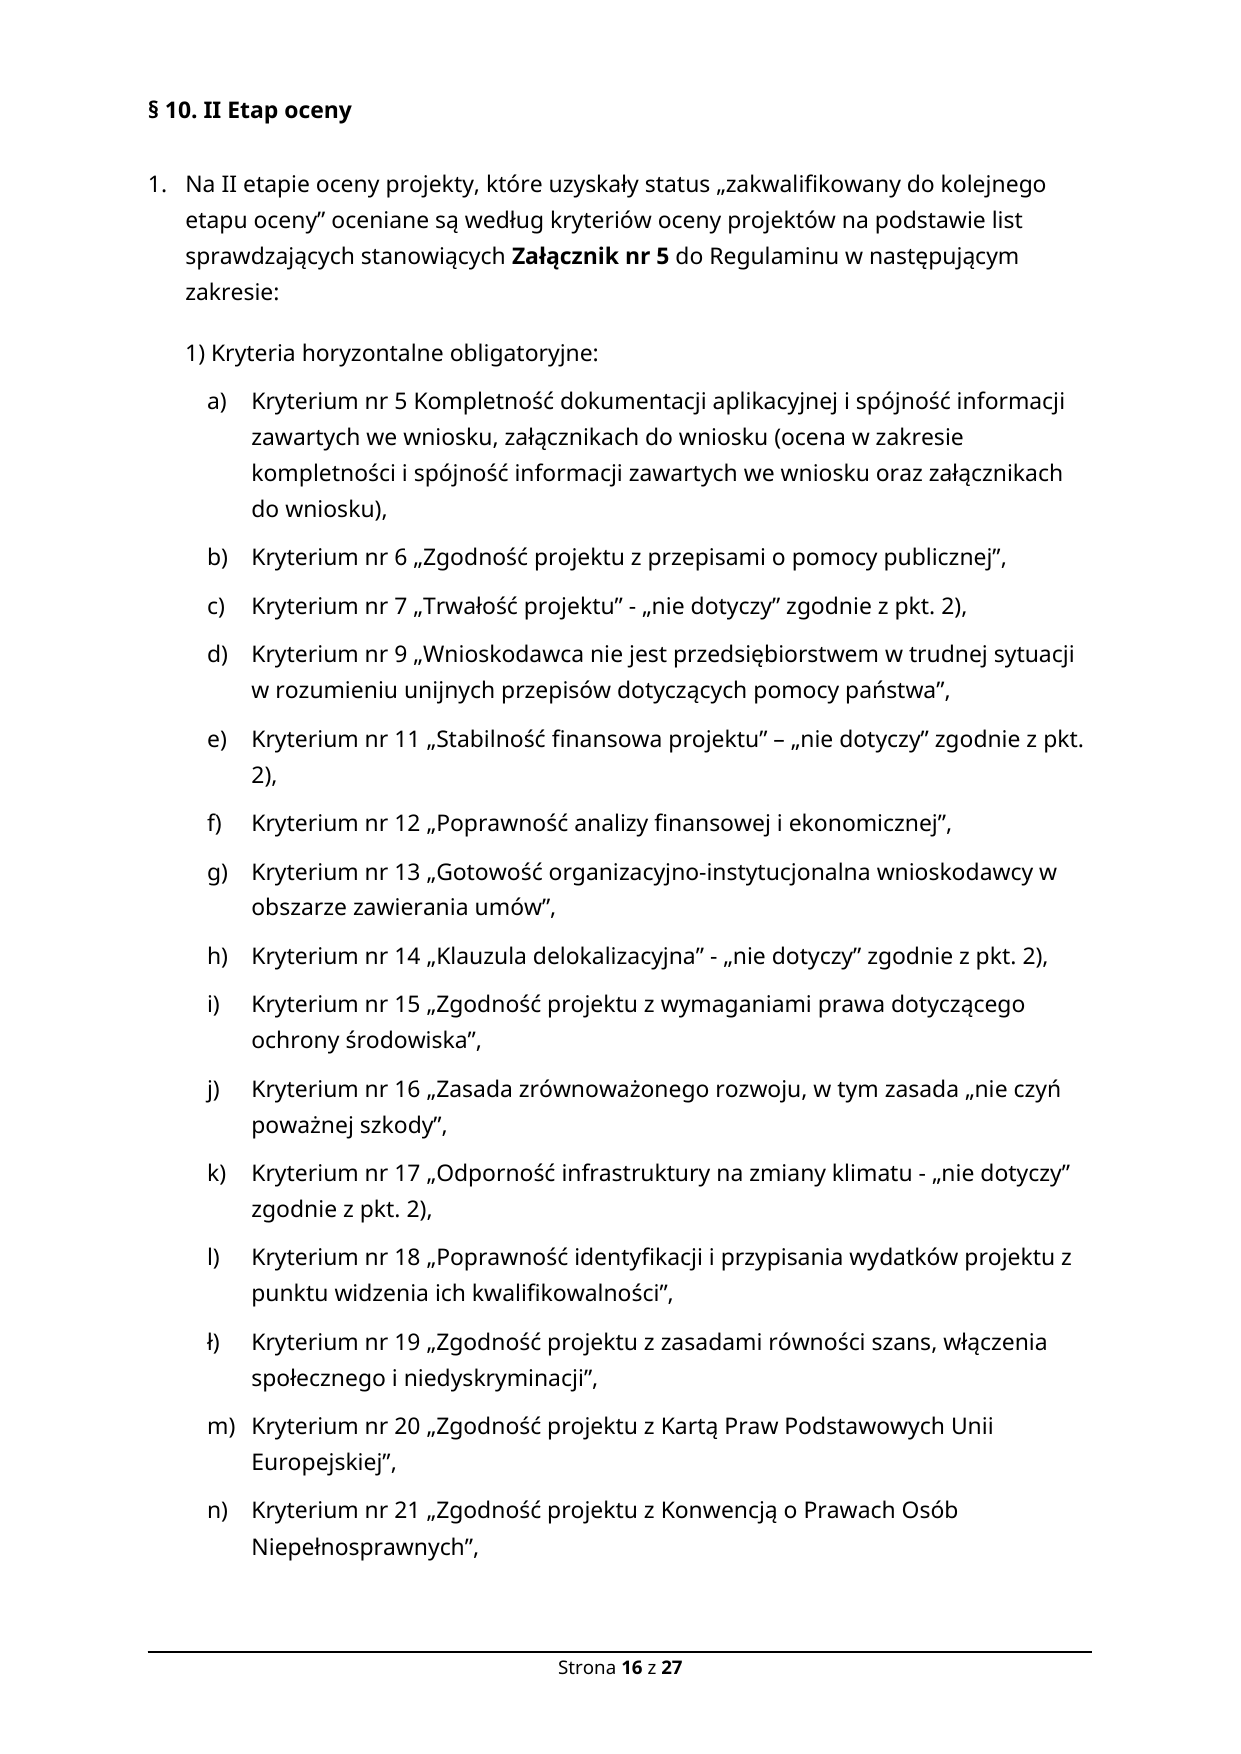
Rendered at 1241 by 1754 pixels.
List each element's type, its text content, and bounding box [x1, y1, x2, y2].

list Na II etapie oceny projekty, które uzyskały status „zakwalifikowany do kolejnego etapu oceny” oceniane są według kryteriów oceny projektów na podstawie list sprawdzających stanowiących Załącznik nr 5 do Regulaminu w następującym zakresie: [148, 168, 1092, 307]
list 1) Kryteria horyzontalne obligatoryjne: [185, 337, 1092, 368]
list j) Kryterium nr 16 „Zasada zrównoważonego rozwoju, w tym zasada „nie czyń poważnej szkody”, [207, 1073, 1092, 1140]
list f) Kryterium nr 12 „Poprawność analizy finansowej i ekonomicznej”, [207, 807, 1092, 838]
list h) Kryterium nr 14 „Klauzula delokalizacyjna” - „nie dotyczy” zgodnie z pkt. 2), [207, 940, 1092, 971]
list c) Kryterium nr 7 „Trwałość projektu” - „nie dotyczy” zgodnie z pkt. 2), [207, 590, 1092, 621]
list e) Kryterium nr 11 „Stabilność finansowa projektu” – „nie dotyczy” zgodnie z pkt. 2), [207, 723, 1092, 790]
list n) Kryterium nr 21 „Zgodność projektu z Konwencją o Prawach Osób Niepełnosprawnych”, [207, 1494, 1092, 1562]
list k) Kryterium nr 17 „Odporność infrastruktury na zmiany klimatu - „nie dotyczy” zgodnie z pkt. 2), [207, 1157, 1092, 1224]
list d) Kryterium nr 9 „Wnioskodawca nie jest przedsiębiorstwem w trudnej sytuacji w rozumieniu unijnych przepisów dotyczących pomocy państwa”, [207, 638, 1092, 705]
list g) Kryterium nr 13 „Gotowość organizacyjno-instytucjonalna wnioskodawcy w obszarze zawierania umów”, [207, 855, 1092, 923]
list ł) Kryterium nr 19 „Zgodność projektu z zasadami równości szans, włączenia społecznego i niedyskryminacji”, [207, 1326, 1092, 1393]
subtitle § 10. II Etap oceny [148, 94, 1092, 126]
list a) Kryterium nr 5 Kompletność dokumentacji aplikacyjnej i spójność informacji zawartych we wniosku, załącznikach do wniosku (ocena w zakresie kompletności i spójność informacji zawartych we wniosku oraz załącznikach do wniosku), [207, 385, 1092, 524]
list m) Kryterium nr 20 „Zgodność projektu z Kartą Praw Podstawowych Unii Europejskiej”, [207, 1410, 1092, 1477]
list l) Kryterium nr 18 „Poprawność identyfikacji i przypisania wydatków projektu z punktu widzenia ich kwalifikowalności”, [207, 1241, 1092, 1308]
list b) Kryterium nr 6 „Zgodność projektu z przepisami o pomocy publicznej”, [207, 541, 1092, 573]
list i) Kryterium nr 15 „Zgodność projektu z wymaganiami prawa dotyczącego ochrony środowiska”, [207, 988, 1092, 1055]
